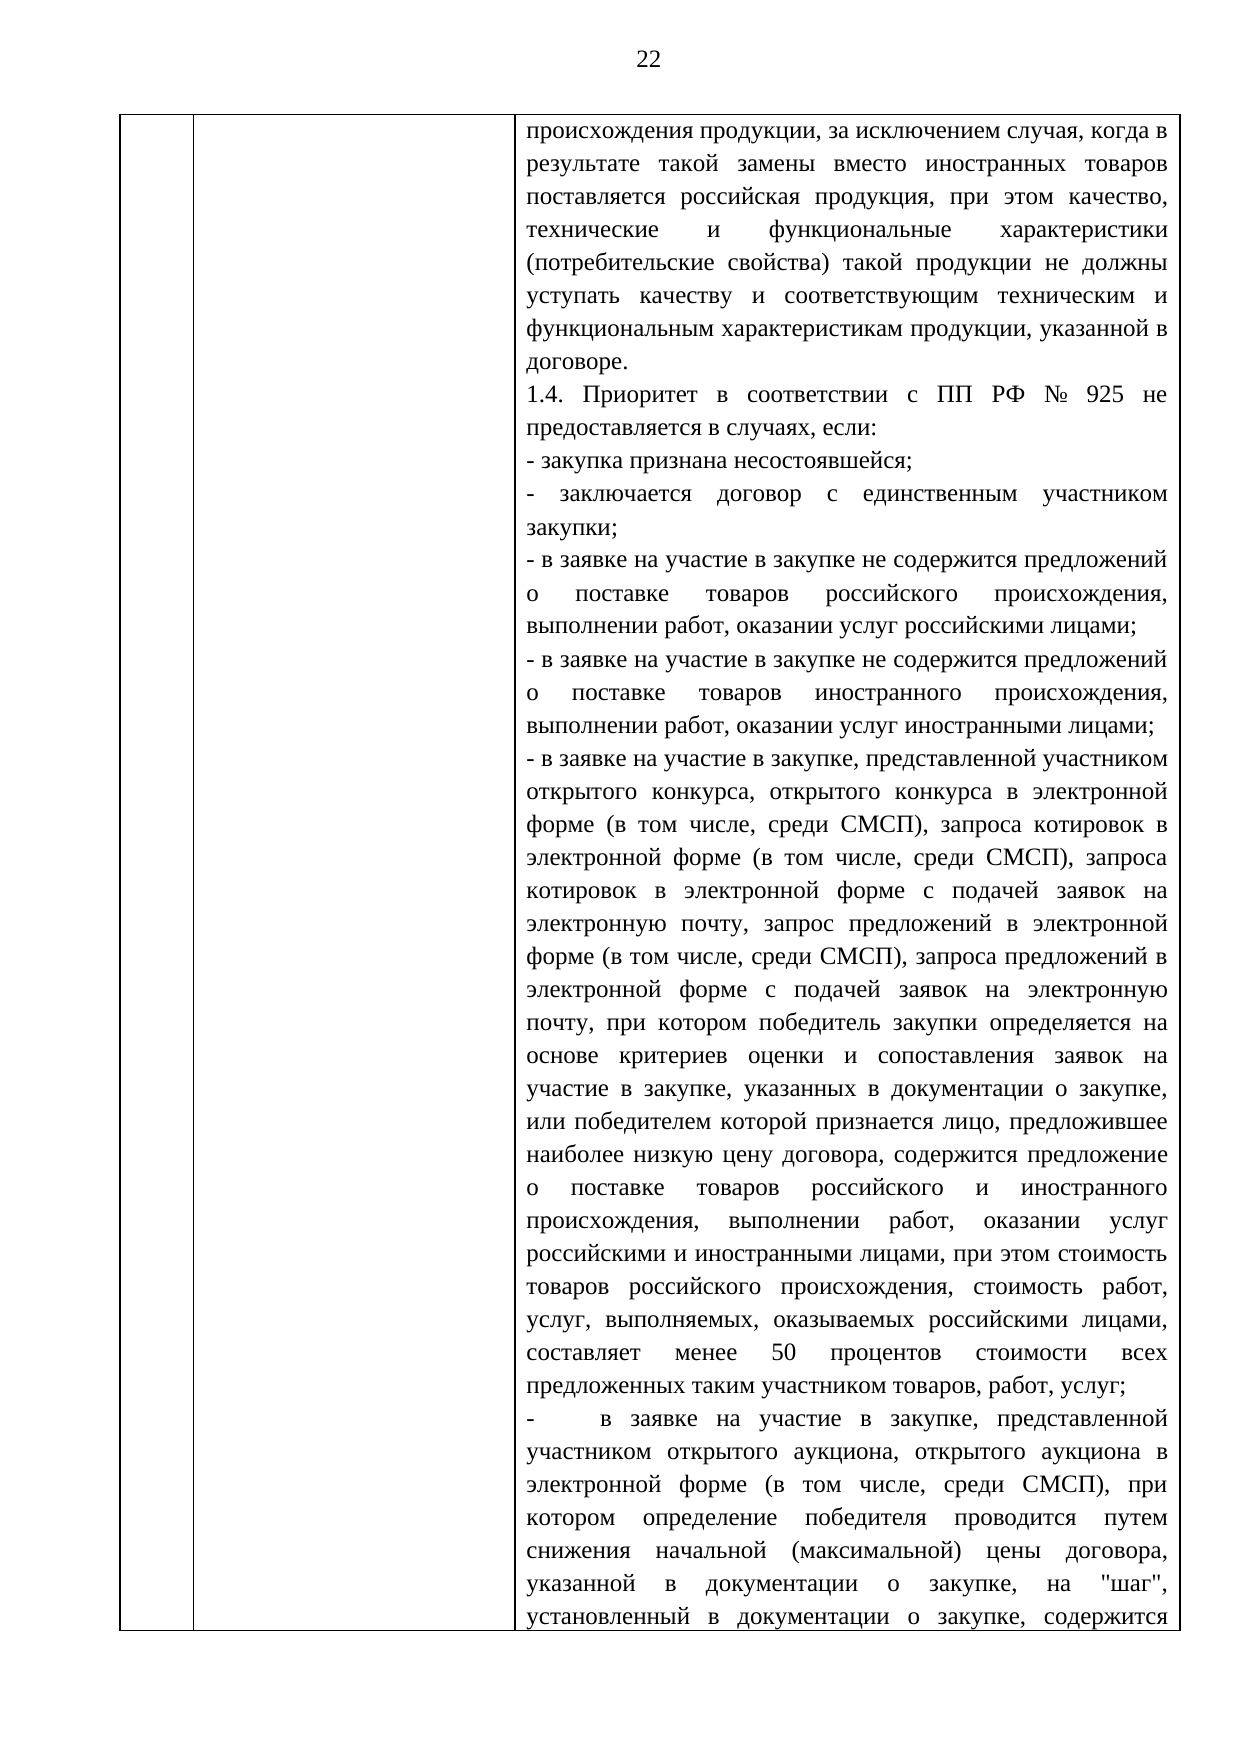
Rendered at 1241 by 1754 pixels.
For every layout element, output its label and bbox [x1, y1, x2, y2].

table_cell [516, 115, 1179, 1630]
table_cell [121, 115, 193, 1630]
table_cell [194, 115, 514, 1630]
